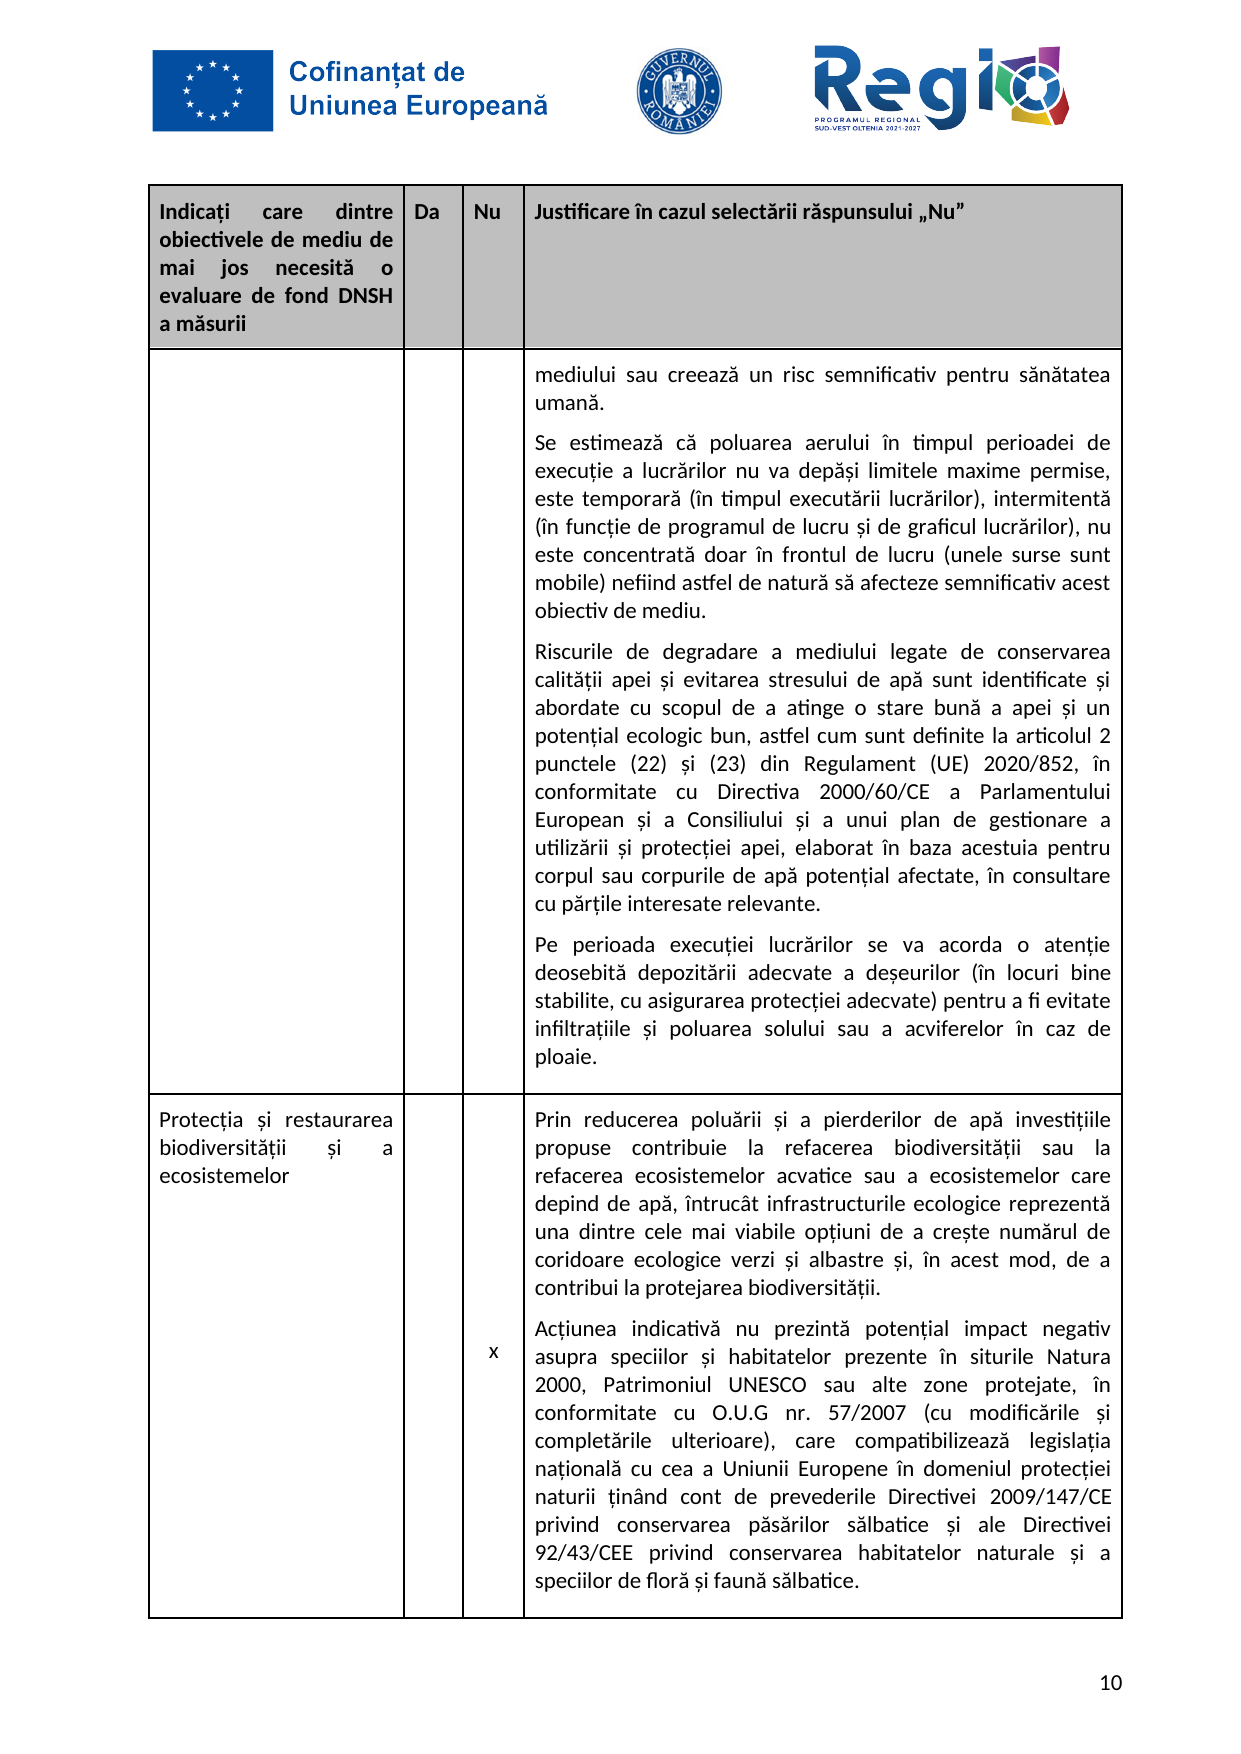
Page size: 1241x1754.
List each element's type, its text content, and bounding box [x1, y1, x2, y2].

table_header Nu [464, 186, 523, 347]
picture [147, 45, 550, 135]
table_cell x [464, 1095, 523, 1617]
picture [812, 44, 1071, 133]
table_header Da [405, 186, 462, 347]
table_header Indicați care dintre obiectivele de mediu de mai jos necesită o evaluare de fond DNSH a măsurii [150, 186, 403, 347]
table_header Justificare în cazul selectării răspunsului „Nu” [525, 186, 1121, 347]
table_cell [405, 1095, 462, 1617]
table_cell Prin reducerea poluării și a pierderilor de apă investițiile propuse contribuie la refacerea biodiversității sau la refacerea ecosistemelor acvatice sau a ecosistemelor care depind de apă, întrucât infrastructurile ecologice reprezentă una dintre cele mai viabile opțiuni de a crește numărul de coridoare ecologice verzi și albastre și, în acest mod, de a contribui la protejarea biodiversității. Acţiunea indicativă nu prezintă potențial impact negativ asupra speciilor și habitatelor prezente în siturile Natura 2000, Patrimoniul UNESCO sau alte zone protejate, în conformitate cu O.U.G nr. 57/2007 (cu modificările și completările ulterioare), care compatibilizează legislația națională cu cea a Uniunii Europene în domeniul protecției naturii ținând cont de prevederile Directivei 2009/147/CE privind conservarea păsărilor sălbatice și ale Directivei 92/43/CEE privind conservarea habitatelor naturale și a speciilor de floră și faună sălbatice. [525, 1095, 1121, 1617]
picture [633, 46, 728, 136]
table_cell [150, 350, 403, 1093]
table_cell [525, 350, 1121, 1093]
table_cell x [464, 350, 523, 1093]
table_cell Protecția și restaurarea biodiversității și a ecosistemelor [150, 1095, 403, 1617]
table_cell [405, 350, 462, 1093]
